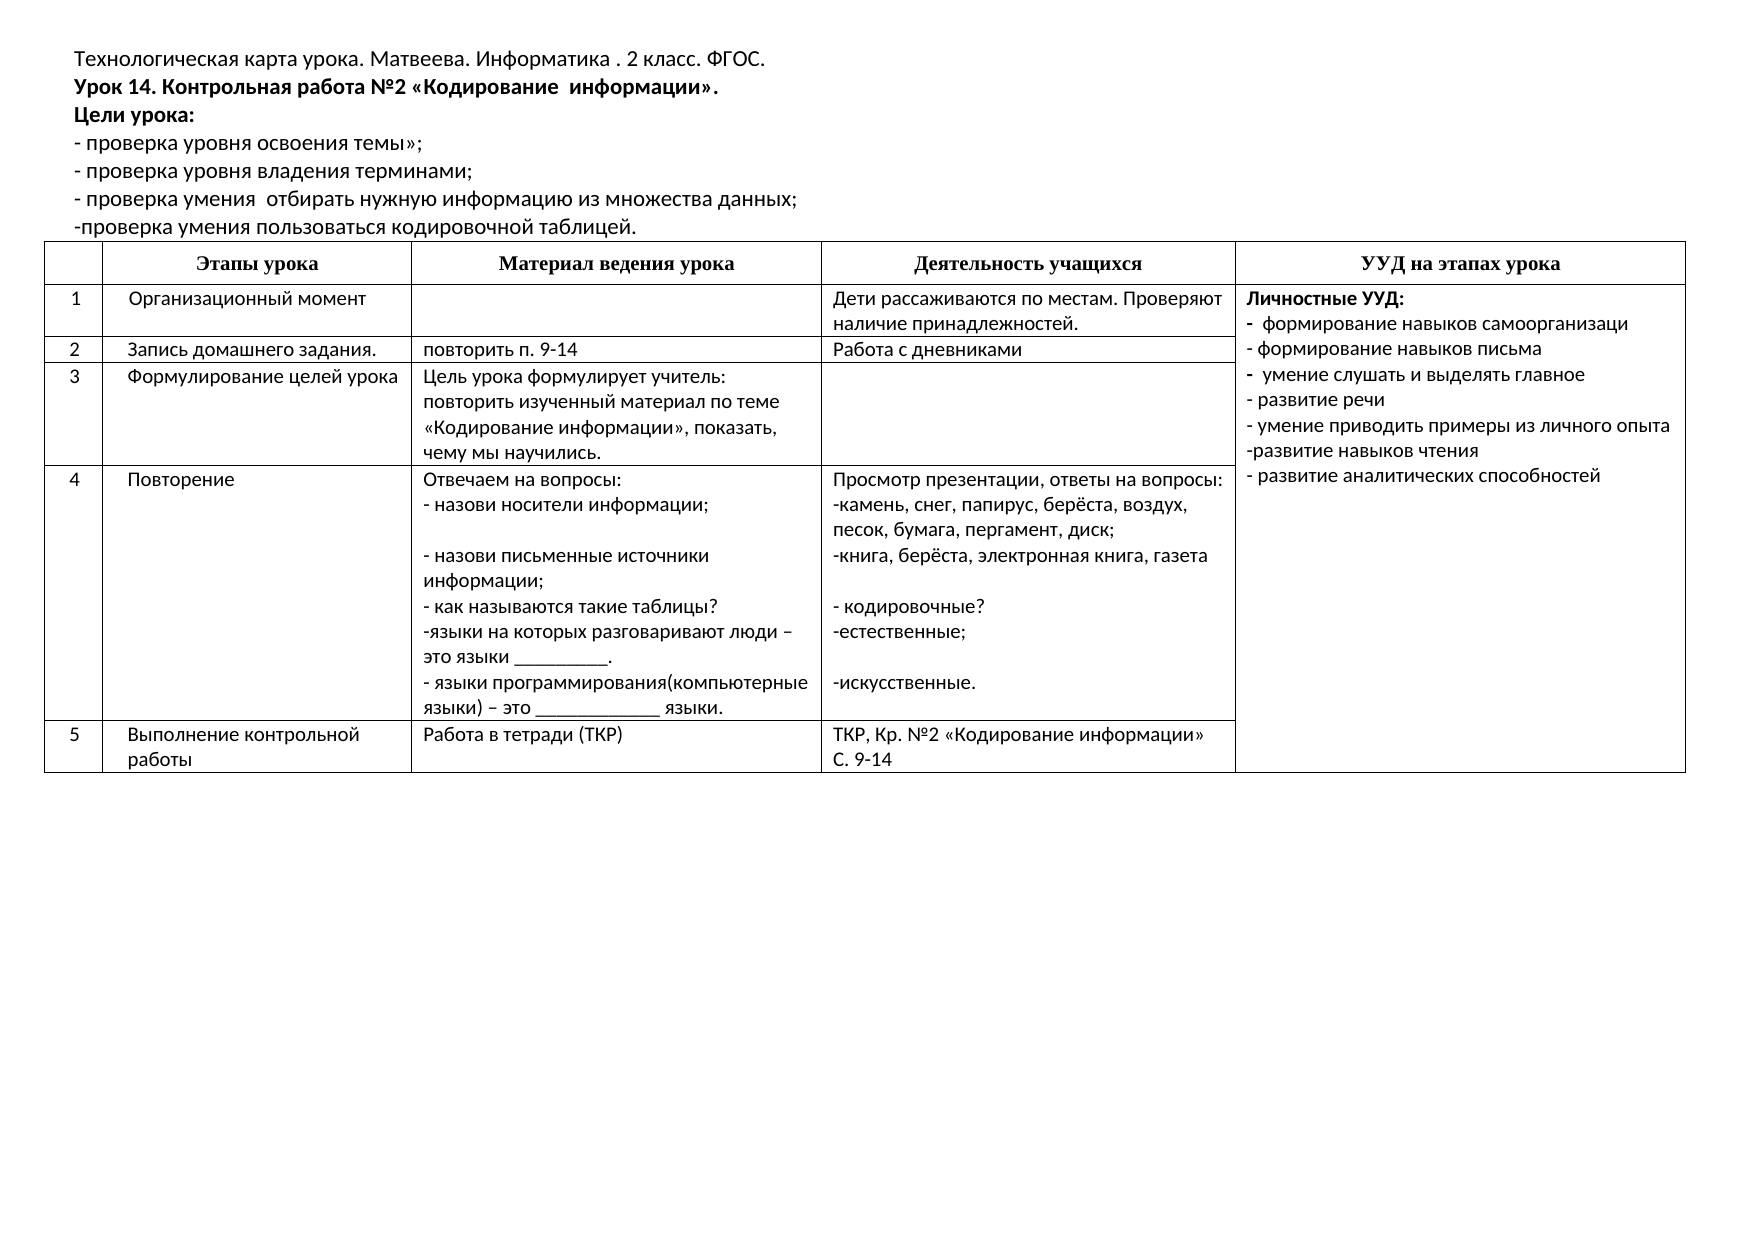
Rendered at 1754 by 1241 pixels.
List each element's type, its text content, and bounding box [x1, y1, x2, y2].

text Технологическая карта урока. Матвеева. Информатика . 2 класс. ФГОС. [74, 44, 1683, 72]
text Цели урока: [74, 100, 1683, 128]
table_cell Работа с дневниками [822, 337, 1235, 362]
table_cell 2 [45, 337, 102, 362]
table_cell ТКР, Кр. №2 «Кодирование информации» С. 9-14 [822, 721, 1235, 772]
table_header Материал ведения урока [412, 242, 821, 284]
table_header Этапы урока [103, 242, 411, 284]
table_cell 4 [45, 466, 102, 720]
table_cell Цель урока формулирует учитель: повторить изученный материал по теме «Кодирование информации», показать, чему мы научились. [412, 363, 821, 465]
table_cell Повторение [103, 466, 411, 720]
text - проверка умения отбирать нужную информацию из множества данных; [74, 184, 1683, 212]
table_cell Запись домашнего задания. [103, 337, 411, 362]
table_cell Выполнение контрольной работы [103, 721, 411, 772]
table_cell Дети рассаживаются по местам. Проверяют наличие принадлежностей. [822, 285, 1235, 336]
text - проверка уровня владения терминами; [74, 156, 1683, 184]
table_cell 5 [45, 721, 102, 772]
table_cell [412, 285, 821, 336]
table_cell Отвечаем на вопросы: - назови носители информации; - назови письменные источники информации; - как называются такие таблицы? -языки на которых разговаривают люди – это языки _________. - языки программирования(компьютерные языки) – это ____________ языки. [412, 466, 821, 720]
table_cell 1 [45, 285, 102, 336]
text - проверка уровня освоения темы»; [74, 128, 1683, 156]
table_cell Личностные УУД: - формирование навыков самоорганизаци - формирование навыков письма - умение слушать и выделять главное - развитие речи - умение приводить примеры из личного опыта -развитие навыков чтения - развитие аналитических способностей [1236, 285, 1685, 772]
table_cell Просмотр презентации, ответы на вопросы: -камень, снег, папирус, берёста, воздух, песок, бумага, пергамент, диск; -книга, берёста, электронная книга, газета - кодировочные? -естественные; -искусственные. [822, 466, 1235, 720]
table_cell Формулирование целей урока [103, 363, 411, 465]
table_cell повторить п. 9-14 [412, 337, 821, 362]
table_header Деятельность учащихся [822, 242, 1235, 284]
text Урок 14. Контрольная работа №2 «Кодирование информации». [74, 72, 1683, 100]
table_cell [822, 363, 1235, 465]
table_cell Организационный момент [103, 285, 411, 336]
table_cell 3 [45, 363, 102, 465]
table_cell Работа в тетради (ТКР) [412, 721, 821, 772]
table_header УУД на этапах урока [1236, 242, 1685, 284]
table_header [45, 242, 102, 284]
text -проверка умения пользоваться кодировочной таблицей. [74, 212, 1683, 241]
